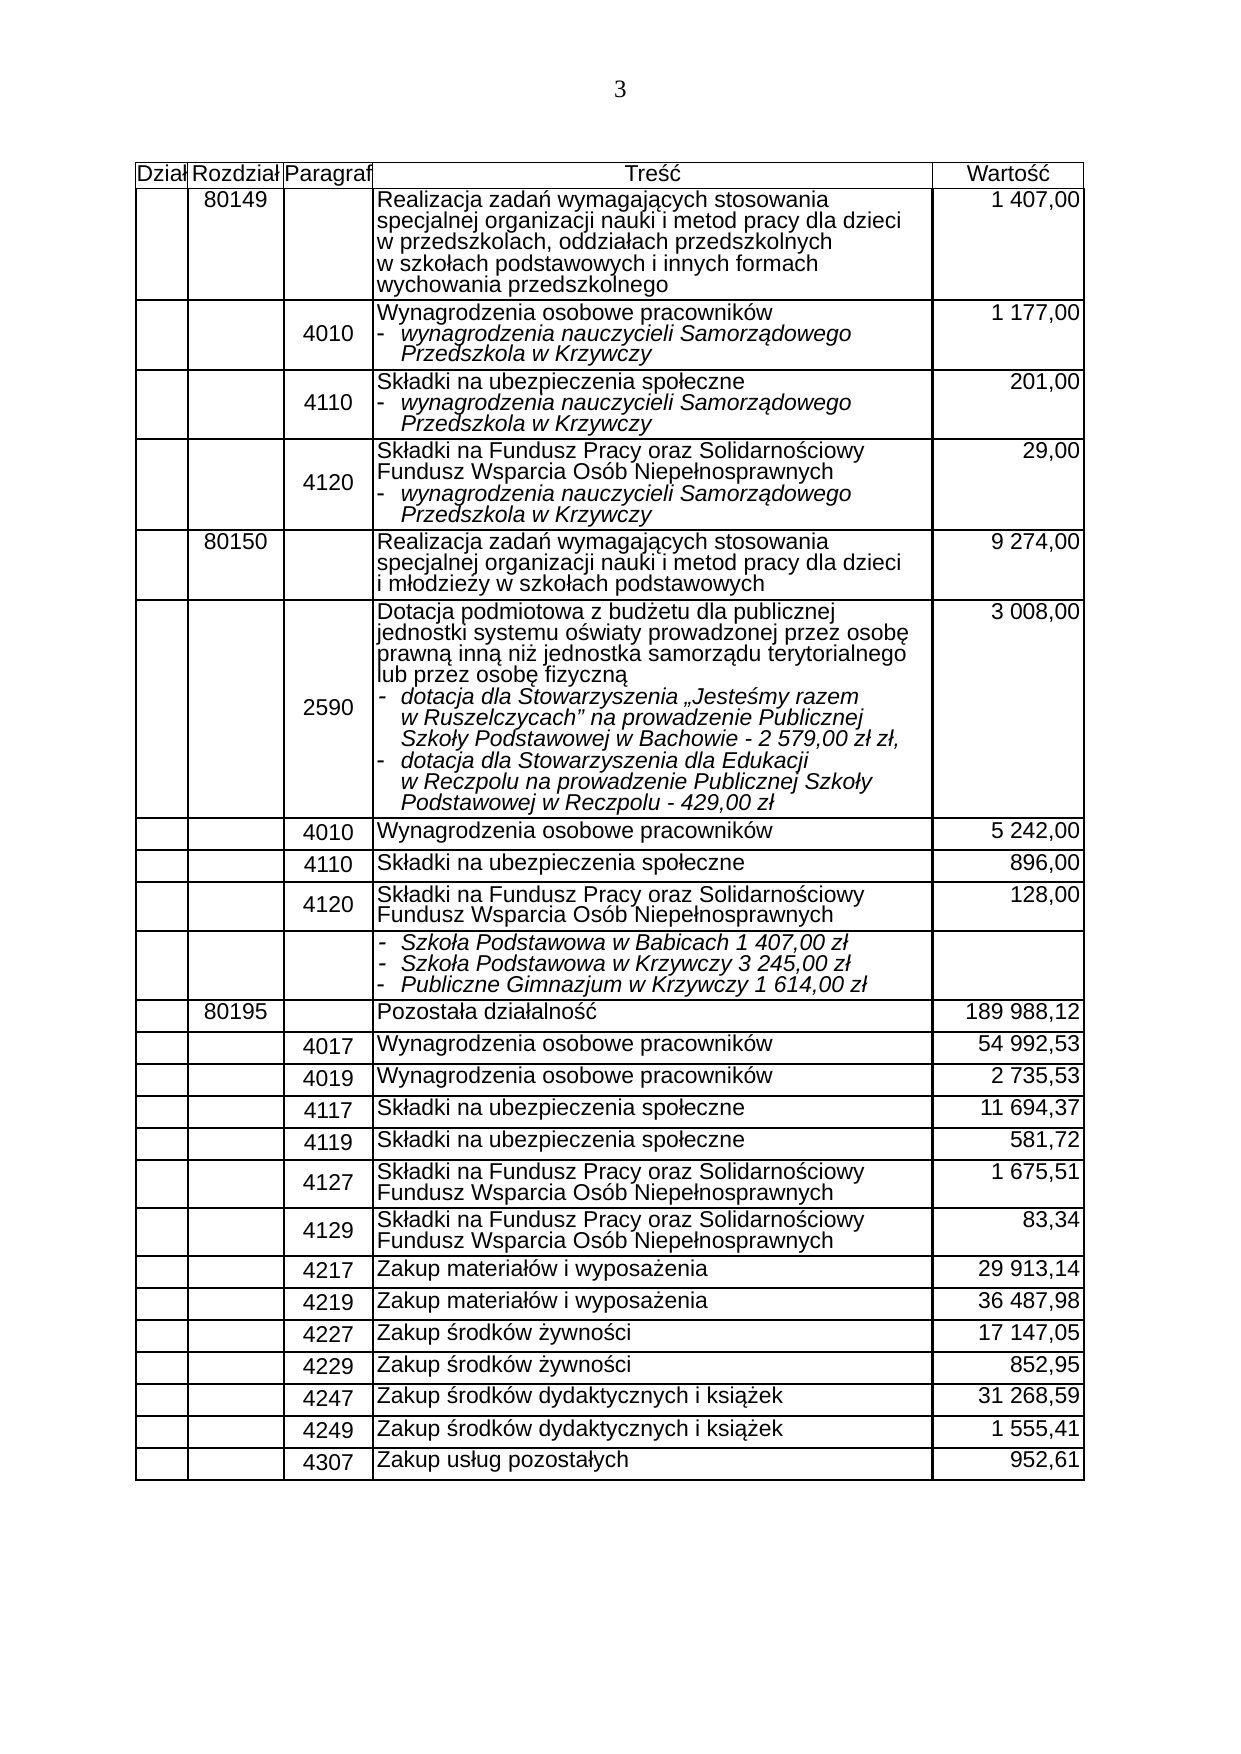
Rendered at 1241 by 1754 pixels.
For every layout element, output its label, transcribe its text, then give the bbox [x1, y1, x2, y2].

table_cell 201,00 [934, 371, 1083, 438]
table_cell [189, 1417, 283, 1447]
table_cell [137, 1289, 187, 1319]
table_cell [189, 932, 283, 999]
table_cell [189, 440, 283, 529]
table_cell 4019 [285, 1065, 372, 1095]
table_header Rozdział [188, 163, 283, 188]
table_cell 11 694,37 [934, 1097, 1083, 1127]
table_cell [189, 301, 283, 368]
table_cell [137, 1097, 187, 1127]
table_cell 80149 [189, 189, 283, 299]
table_cell [137, 932, 187, 999]
table_cell Składki na ubezpieczenia społeczne [374, 1129, 931, 1159]
table_cell 4227 [285, 1321, 372, 1351]
table_cell [934, 932, 1083, 999]
table_cell 4219 [285, 1289, 372, 1319]
table_cell [137, 601, 187, 817]
table_cell 952,61 [934, 1449, 1083, 1479]
table_cell [137, 371, 187, 438]
table_cell 4110 [285, 851, 372, 881]
table_cell Dotacja podmiotowa z budżetu dla publicznej jednostki systemu oświaty prowadzonej przez osobę prawną inną niż jednostka samorządu terytorialnego lub przez osobę fizyczną dotacja dla Stowarzyszenia „Jesteśmy razem w Ruszelczycach” na prowadzenie Publicznej Szkoły Podstawowej w Bachowie - 2 579,00 zł zł, dotacja dla Stowarzyszenia dla Edukacji w Reczpolu na prowadzenie Publicznej Szkoły Podstawowej w Reczpolu - 429,00 zł [374, 601, 931, 817]
table_cell [137, 1449, 187, 1479]
table_cell Składki na ubezpieczenia społeczne [374, 851, 931, 881]
table_cell Zakup materiałów i wyposażenia [374, 1289, 931, 1319]
table_cell [137, 819, 187, 849]
table_cell 1 555,41 [934, 1417, 1083, 1447]
table_cell 4120 [285, 440, 372, 529]
table_cell [189, 1129, 283, 1159]
table_cell [137, 1161, 187, 1207]
table_cell [137, 1417, 187, 1447]
table_header Dział [136, 163, 187, 188]
table_cell [189, 883, 283, 929]
table_cell Wynagrodzenia osobowe pracowników [374, 1033, 931, 1063]
table_cell [285, 531, 372, 598]
table_cell [137, 1129, 187, 1159]
table_cell 4129 [285, 1209, 372, 1255]
table_cell Zakup środków żywności [374, 1321, 931, 1351]
table_cell [137, 1033, 187, 1063]
table_cell [189, 1449, 283, 1479]
table_cell 4110 [285, 371, 372, 438]
table_cell Pozostała działalność [374, 1001, 931, 1031]
table_cell 31 268,59 [934, 1385, 1083, 1415]
table_cell [137, 440, 187, 529]
table_cell [189, 851, 283, 881]
table_cell 4010 [285, 819, 372, 849]
table_cell 2 735,53 [934, 1065, 1083, 1095]
table_cell 4127 [285, 1161, 372, 1207]
table_cell Zakup środków dydaktycznych i książek [374, 1385, 931, 1415]
table_cell [137, 531, 187, 598]
table_cell 9 274,00 [934, 531, 1083, 598]
table_cell Szkoła Podstawowa w Babicach 1 407,00 zł Szkoła Podstawowa w Krzywczy 3 245,00 zł Publiczne Gimnazjum w Krzywczy 1 614,00 zł [374, 932, 931, 999]
table_cell 80150 [189, 531, 283, 598]
table_cell 29 913,14 [934, 1257, 1083, 1287]
table_cell [189, 1161, 283, 1207]
table_header Paragraf [284, 163, 372, 188]
table_cell Składki na Fundusz Pracy oraz Solidarnościowy Fundusz Wsparcia Osób Niepełnosprawnych wynagrodzenia nauczycieli Samorządowego Przedszkola w Krzywczy [374, 440, 931, 529]
table_cell 189 988,12 [934, 1001, 1083, 1031]
table_cell [137, 1065, 187, 1095]
table_cell [189, 819, 283, 849]
table_cell Zakup usług pozostałych [374, 1449, 931, 1479]
table_cell [137, 851, 187, 881]
table_cell Składki na ubezpieczenia społeczne [374, 1097, 931, 1127]
table_cell [137, 883, 187, 929]
table_cell [137, 301, 187, 368]
table_cell [285, 1001, 372, 1031]
table_cell 1 177,00 [934, 301, 1083, 368]
table_cell [285, 932, 372, 999]
table_cell 4307 [285, 1449, 372, 1479]
table_cell 128,00 [934, 883, 1083, 929]
table_cell 4010 [285, 301, 372, 368]
table_cell 2590 [285, 601, 372, 817]
table_cell Zakup materiałów i wyposażenia [374, 1257, 931, 1287]
table_cell 1 407,00 [934, 189, 1083, 299]
table_cell [137, 1385, 187, 1415]
table_cell [189, 1097, 283, 1127]
table_cell Wynagrodzenia osobowe pracowników wynagrodzenia nauczycieli Samorządowego Przedszkola w Krzywczy [374, 301, 931, 368]
table_cell 5 242,00 [934, 819, 1083, 849]
table_cell [137, 1321, 187, 1351]
table_cell 896,00 [934, 851, 1083, 881]
table_cell 83,34 [934, 1209, 1083, 1255]
table_cell [189, 1321, 283, 1351]
table_cell [189, 1209, 283, 1255]
table_cell 1 675,51 [934, 1161, 1083, 1207]
table_cell 80195 [189, 1001, 283, 1031]
table_cell 54 992,53 [934, 1033, 1083, 1063]
table_cell Zakup środków żywności [374, 1353, 931, 1383]
table_cell [189, 371, 283, 438]
table_cell Składki na ubezpieczenia społeczne wynagrodzenia nauczycieli Samorządowego Przedszkola w Krzywczy [374, 371, 931, 438]
table_cell [189, 601, 283, 817]
table_cell [137, 1353, 187, 1383]
table_cell Realizacja zadań wymagających stosowania specjalnej organizacji nauki i metod pracy dla dzieci i młodzieży w szkołach podstawowych [374, 531, 931, 598]
table_header Treść [373, 163, 932, 188]
table_cell 4249 [285, 1417, 372, 1447]
table_cell 4229 [285, 1353, 372, 1383]
table_cell Wynagrodzenia osobowe pracowników [374, 1065, 931, 1095]
table_cell 17 147,05 [934, 1321, 1083, 1351]
table_cell Zakup środków dydaktycznych i książek [374, 1417, 931, 1447]
table_cell Składki na Fundusz Pracy oraz Solidarnościowy Fundusz Wsparcia Osób Niepełnosprawnych [374, 1209, 931, 1255]
table_cell 4119 [285, 1129, 372, 1159]
table_cell 581,72 [934, 1129, 1083, 1159]
table_cell [285, 189, 372, 299]
table_cell 4217 [285, 1257, 372, 1287]
table_cell Wynagrodzenia osobowe pracowników [374, 819, 931, 849]
table_cell [189, 1065, 283, 1095]
table_cell 4120 [285, 883, 372, 929]
table_cell 4247 [285, 1385, 372, 1415]
table_cell [189, 1353, 283, 1383]
table_cell Składki na Fundusz Pracy oraz Solidarnościowy Fundusz Wsparcia Osób Niepełnosprawnych [374, 883, 931, 929]
table_header Wartość [933, 163, 1083, 188]
table_cell 4117 [285, 1097, 372, 1127]
table_cell 36 487,98 [934, 1289, 1083, 1319]
table_cell Realizacja zadań wymagających stosowania specjalnej organizacji nauki i metod pracy dla dzieci w przedszkolach, oddziałach przedszkolnych w szkołach podstawowych i innych formach wychowania przedszkolnego [374, 189, 931, 299]
table_cell [137, 1001, 187, 1031]
table_cell [137, 1257, 187, 1287]
table_cell 4017 [285, 1033, 372, 1063]
table_cell [189, 1385, 283, 1415]
table_cell [189, 1033, 283, 1063]
table_cell 852,95 [934, 1353, 1083, 1383]
table_cell 29,00 [934, 440, 1083, 529]
table_cell [137, 1209, 187, 1255]
table_cell [137, 189, 187, 299]
table_cell [189, 1289, 283, 1319]
table_cell Składki na Fundusz Pracy oraz Solidarnościowy Fundusz Wsparcia Osób Niepełnosprawnych [374, 1161, 931, 1207]
table_cell 3 008,00 [934, 601, 1083, 817]
table_cell [189, 1257, 283, 1287]
